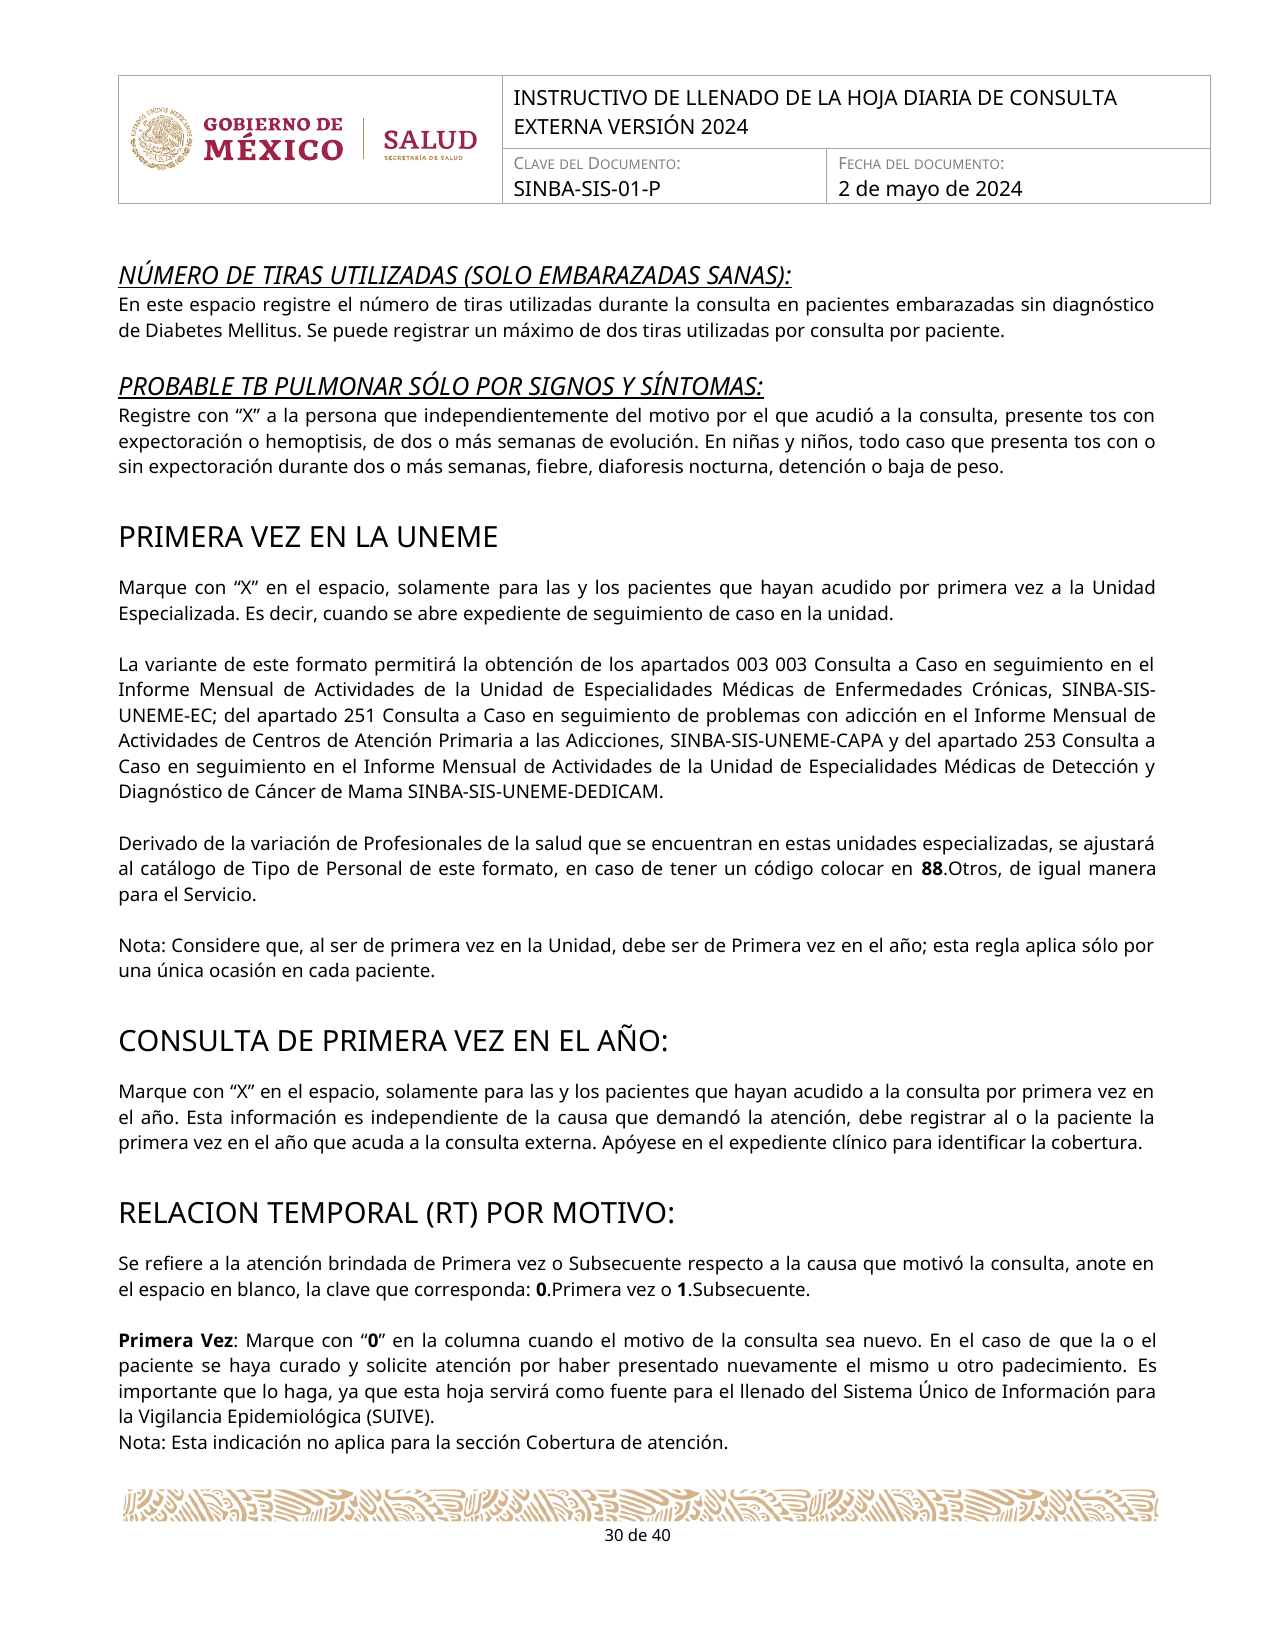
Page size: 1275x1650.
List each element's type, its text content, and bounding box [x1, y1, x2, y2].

text En este espacio registre el número de tiras utilizadas durante la consulta en pacientes embarazadas sin diagnóstico de Diabetes Mellitus. Se puede registrar un máximo de dos tiras utilizadas por consulta por paciente. [118, 292, 1157, 343]
text Nota: Considere que, al ser de primera vez en la Unidad, debe ser de Primera vez en el año; esta regla aplica sólo por una única ocasión en cada paciente. [118, 932, 1157, 983]
text Se refiere a la atención brindada de Primera vez o Subsecuente respecto a la causa que motivó la consulta, anote en el espacio en blanco, la clave que corresponda: 0.Primera vez o 1.Subsecuente. [118, 1251, 1157, 1302]
subtitle CONSULTA DE PRIMERA VEZ EN EL AÑO: [118, 1020, 1157, 1060]
text PROBABLE TB PULMONAR SÓLO POR SIGNOS Y SÍNTOMAS: [118, 368, 1157, 402]
text La variante de este formato permitirá la obtención de los apartados 003 003 Consulta a Caso en seguimiento en el Informe Mensual de Actividades de la Unidad de Especialidades Médicas de Enfermedades Crónicas, SINBA-SIS-UNEME-EC; del apartado 251 Consulta a Caso en seguimiento de problemas con adicción en el Informe Mensual de Actividades de Centros de Atención Primaria a las Adicciones, SINBA-SIS-UNEME-CAPA y del apartado 253 Consulta a Caso en seguimiento en el Informe Mensual de Actividades de la Unidad de Especialidades Médicas de Detección y Diagnóstico de Cáncer de Mama SINBA-SIS-UNEME-DEDICAM. [118, 651, 1157, 804]
text Nota: Esta indicación no aplica para la sección Cobertura de atención. [118, 1429, 1157, 1455]
text Registre con “X” a la persona que independientemente del motivo por el que acudió a la consulta, presente tos con expectoración o hemoptisis, de dos o más semanas de evolución. En niñas y niños, todo caso que presenta tos con o sin expectoración durante dos o más semanas, fiebre, diaforesis nocturna, detención o baja de peso. [118, 402, 1157, 479]
text Marque con “X” en el espacio, solamente para las y los pacientes que hayan acudido a la consulta por primera vez en el año. Esta información es independiente de la causa que demandó la atención, debe registrar al o la paciente la primera vez en el año que acuda a la consulta externa. Apóyese en el expediente clínico para identificar la cobertura. [118, 1078, 1157, 1155]
text Derivado de la variación de Profesionales de la salud que se encuentran en estas unidades especializadas, se ajustará al catálogo de Tipo de Personal de este formato, en caso de tener un código colocar en 88.Otros, de igual manera para el Servicio. [118, 830, 1157, 906]
text Primera Vez: Marque con “0” en la columna cuando el motivo de la consulta sea nuevo. En el caso de que la o el paciente se haya curado y solicite atención por haber presentado nuevamente el mismo u otro padecimiento. Es importante que lo haga, ya que esta hoja servirá como fuente para el llenado del Sistema Único de Información para la Vigilancia Epidemiológica (SUIVE). [118, 1327, 1157, 1429]
subtitle RELACION TEMPORAL (RT) POR MOTIVO: [118, 1193, 1157, 1232]
subtitle PRIMERA VEZ EN LA UNEME [118, 516, 1157, 556]
text Marque con “X” en el espacio, solamente para las y los pacientes que hayan acudido por primera vez a la Unidad Especializada. Es decir, cuando se abre expediente de seguimiento de caso en la unidad. [118, 574, 1157, 626]
text NÚMERO DE TIRAS UTILIZADAS (SOLO EMBARAZADAS SANAS): [118, 258, 1157, 292]
picture [4, 1471, 1275, 1617]
